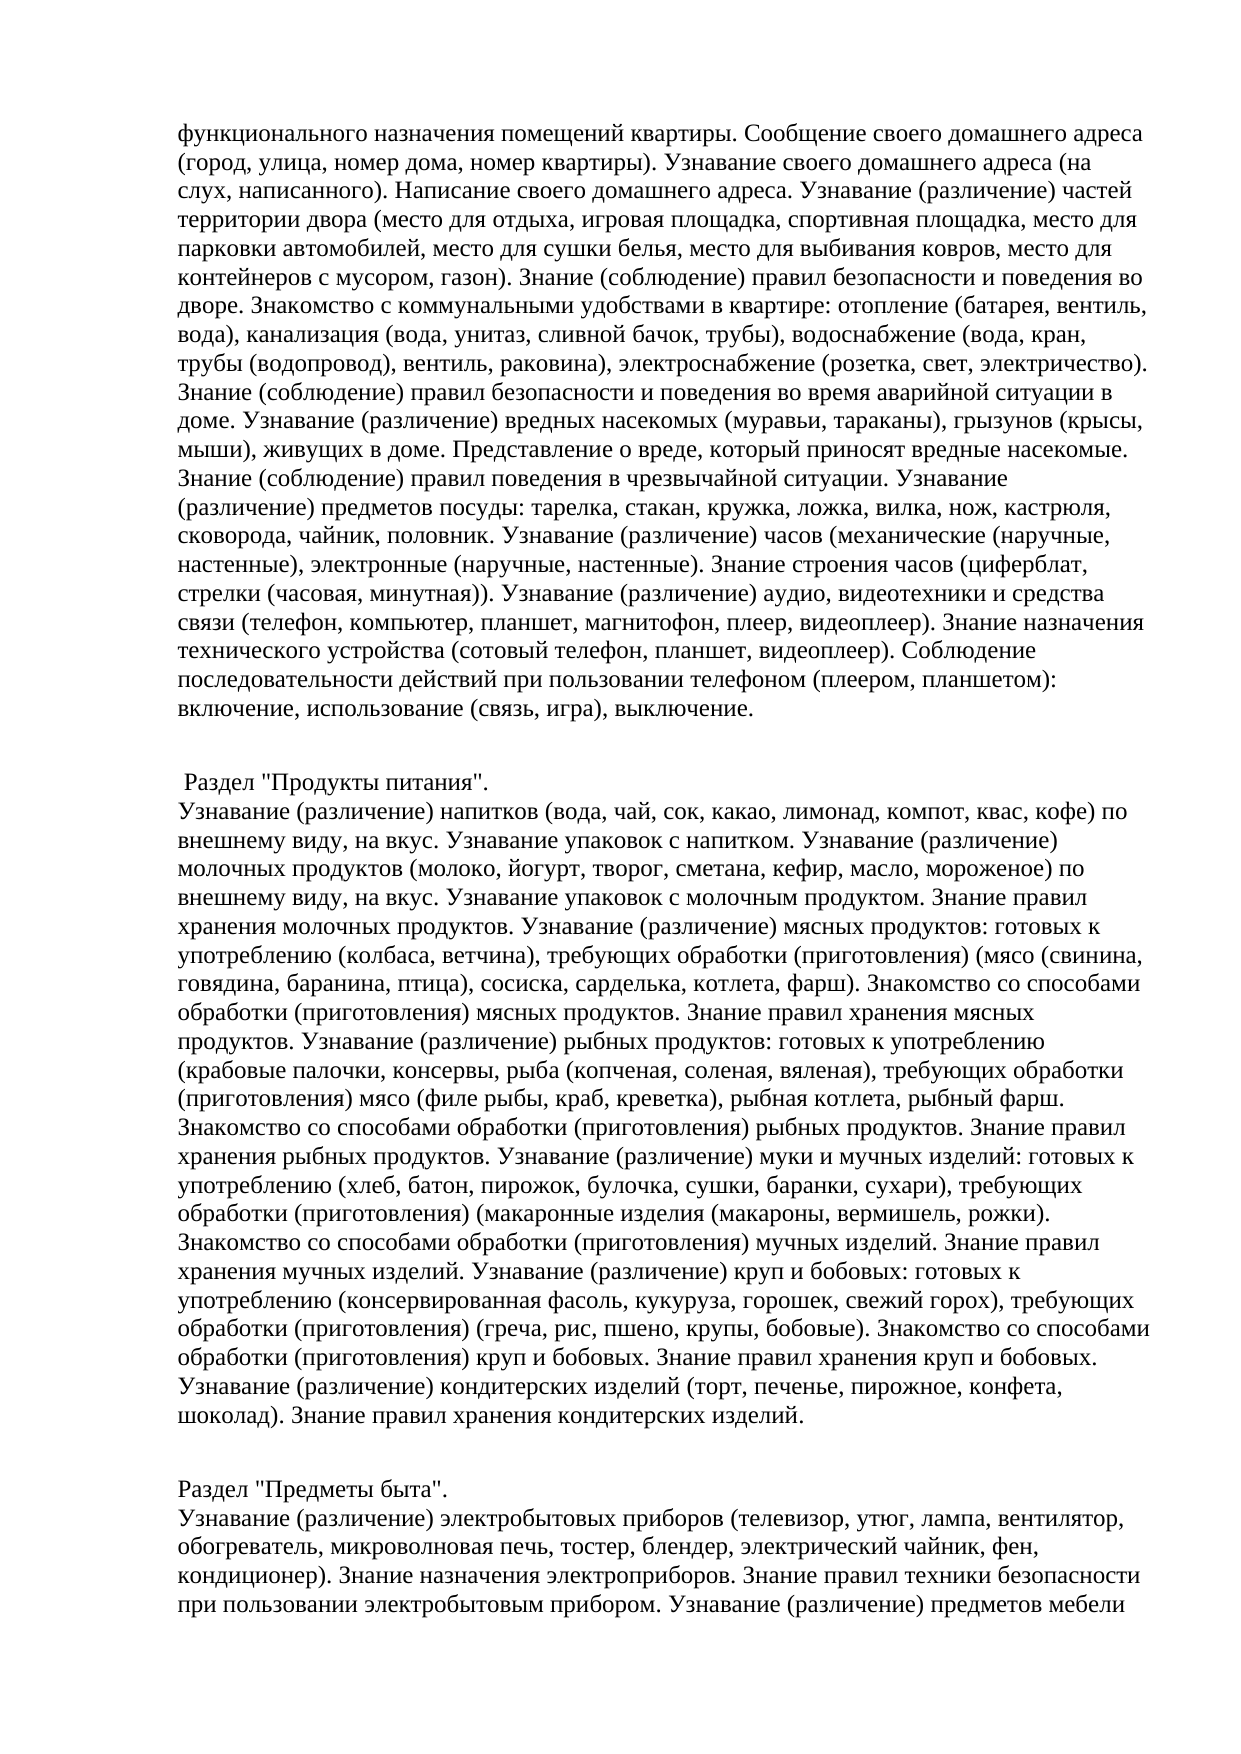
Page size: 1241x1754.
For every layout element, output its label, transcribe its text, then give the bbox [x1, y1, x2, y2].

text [177, 1445, 1152, 1618]
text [177, 118, 1152, 722]
text Раздел "Продукты питания". Узнавание (различение) напитков (вода, чай, сок, какао, лимонад, компот, квас, кофе) по внешнему виду, на вкус. Узнавание упаковок с напитком. Узнавание (различение) молочных продуктов (молоко, йогурт, творог, сметана, кефир, масло, мороженое) по внешнему виду, на вкус. Узнавание упаковок с молочным продуктом. Знание правил хранения молочных продуктов. Узнавание (различение) мясных продуктов: готовых к употреблению (колбаса, ветчина), требующих обработки (приготовления) (мясо (свинина, говядина, баранина, птица), сосиска, сарделька, котлета, фарш). Знакомство со способами обработки (приготовления) мясных продуктов. Знание правил хранения мясных продуктов. Узнавание (различение) рыбных продуктов: готовых к употреблению (крабовые палочки, консервы, рыба (копченая, соленая, вяленая), требующих обработки (приготовления) мясо (филе рыбы, краб, креветка), рыбная котлета, рыбный фарш. Знакомство со способами обработки (приготовления) рыбных продуктов. Знание правил хранения рыбных продуктов. Узнавание (различение) муки и мучных изделий: готовых к употреблению (хлеб, батон, пирожок, булочка, сушки, баранки, сухари), требующих обработки (приготовления) (макаронные изделия (макароны, вермишель, рожки). Знакомство со способами обработки (приготовления) мучных изделий. Знание правил хранения мучных изделий. Узнавание (различение) круп и бобовых: готовых к употреблению (консервированная фасоль, кукуруза, горошек, свежий горох), требующих обработки (приготовления) (греча, рис, пшено, крупы, бобовые). Знакомство со способами обработки (приготовления) круп и бобовых. Знание правил хранения круп и бобовых. Узнавание (различение) кондитерских изделий (торт, печенье, пирожное, конфета, шоколад). Знание правил хранения кондитерских изделий. [177, 738, 1152, 1428]
